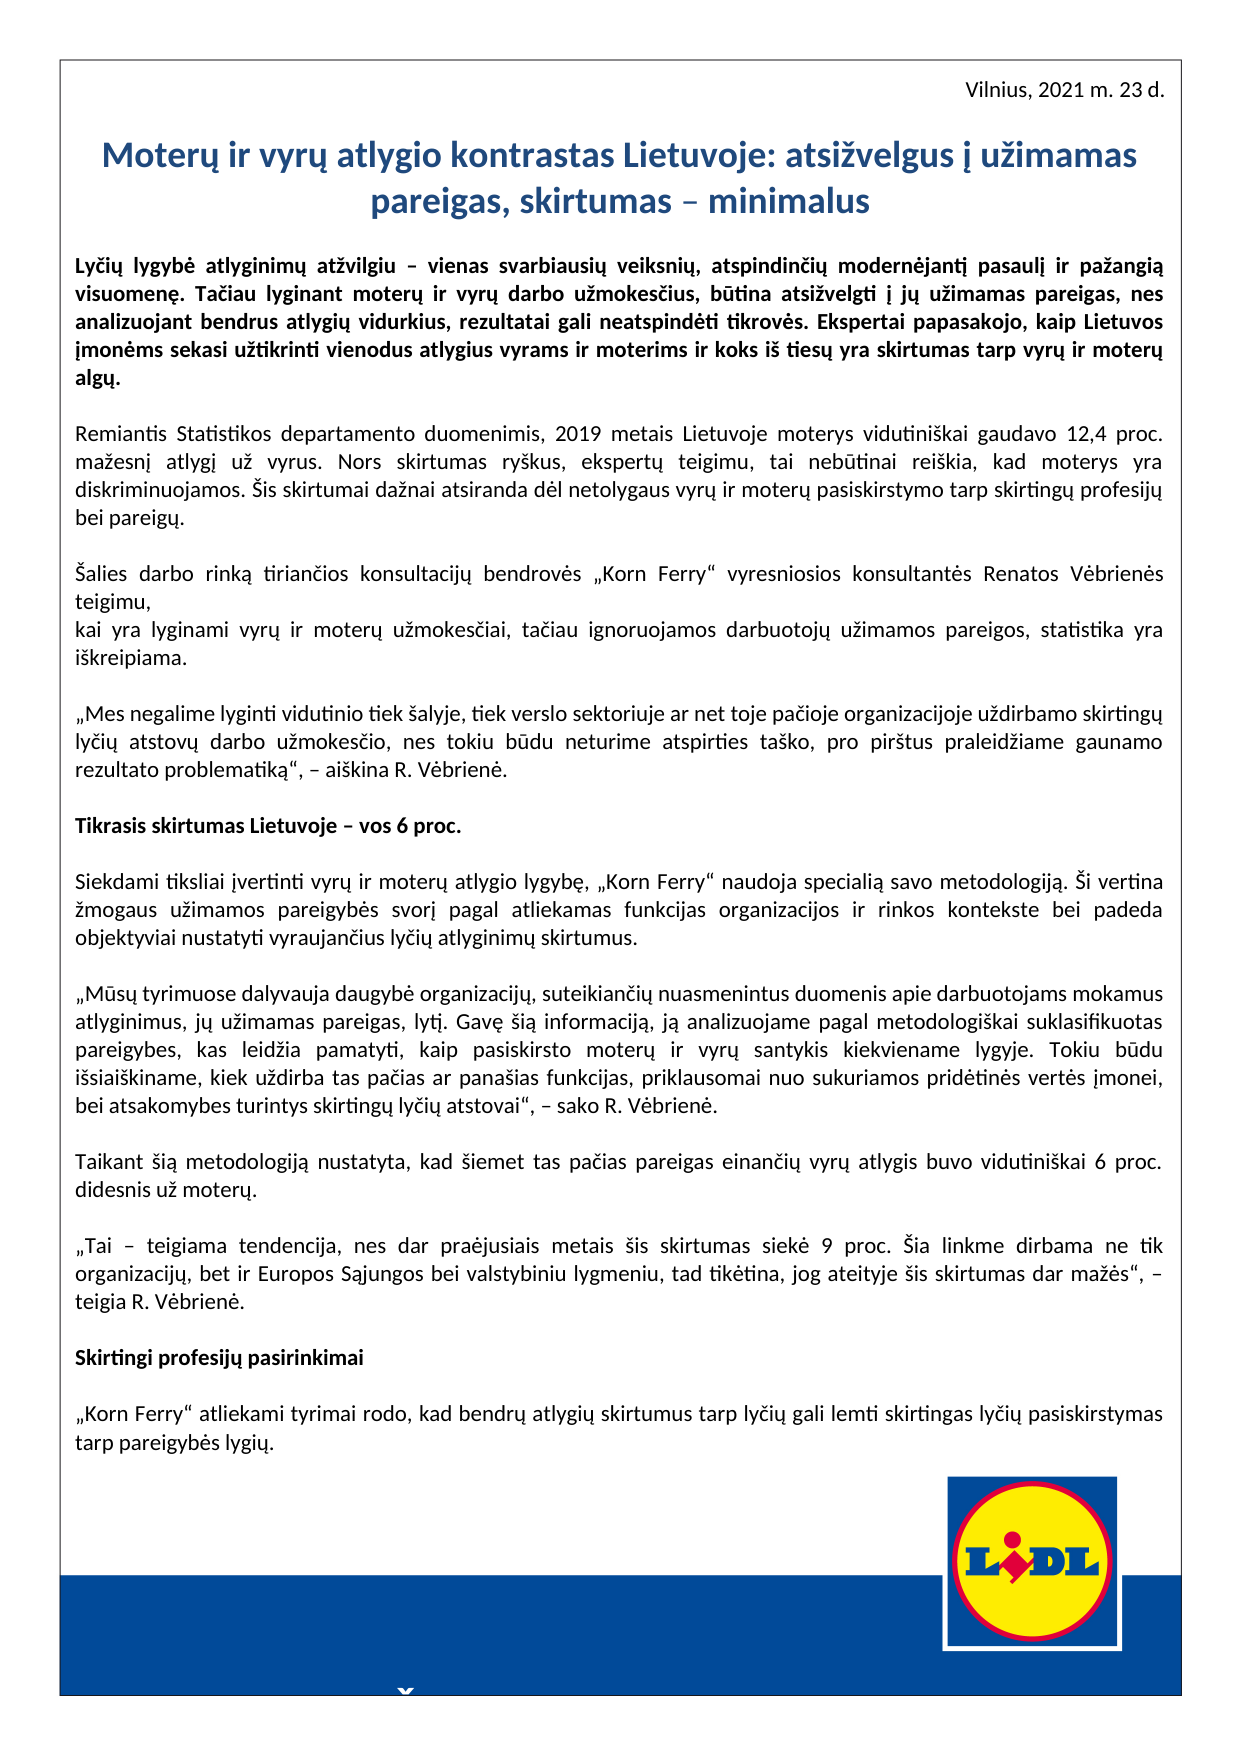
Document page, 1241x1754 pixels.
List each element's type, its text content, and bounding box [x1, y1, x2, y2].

picture [0, 0, 1241, 1754]
text „Tai – teigiama tendencija, nes dar praėjusiais metais šis skirtumas siekė 9 proc. Šia linkme dirbama ne tik organizacijų, bet ir Europos Sąjungos bei valstybiniu lygmeniu, tad tikėtina, jog ateityje šis skirtumas dar mažės“, – teigia R. Vėbrienė. [75, 1231, 1165, 1316]
text „Mūsų tyrimuose dalyvauja daugybė organizacijų, suteikiančių nuasmenintus duomenis apie darbuotojams mokamus atlyginimus, jų užimamas pareigas, lytį. Gavę šią informaciją, ją analizuojame pagal metodologiškai suklasifikuotas pareigybes, kas leidžia pamatyti, kaip pasiskirsto moterų ir vyrų santykis kiekviename lygyje. Tokiu būdu išsiaiškiname, kiek uždirba tas pačias ar panašias funkcijas, priklausomai nuo sukuriamos pridėtinės vertės įmonei, bei atsakomybes turintys skirtingų lyčių atstovai“, – sako R. Vėbrienė. [75, 979, 1165, 1119]
text Moterų ir vyrų atlygio kontrastas Lietuvoje: atsižvelgus į užimamas pareigas, skirtumas – minimalus [75, 131, 1165, 223]
text Vilnius, 2021 m. 23 d. [75, 75, 1165, 103]
text „Korn Ferry“ atliekami tyrimai rodo, kad bendrų atlygių skirtumus tarp lyčių gali lemti skirtingas lyčių pasiskirstymas tarp pareigybės lygių. [75, 1399, 1165, 1456]
text Šalies darbo rinką tiriančios konsultacijų bendrovės „Korn Ferry“ vyresniosios konsultantės Renatos Vėbrienės teigimu, [75, 559, 1165, 615]
text Remiantis Statistikos departamento duomenimis, 2019 metais Lietuvoje moterys vidutiniškai gaudavo 12,4 proc. mažesnį atlygį už vyrus. Nors skirtumas ryškus, ekspertų teigimu, tai nebūtinai reiškia, kad moterys yra diskriminuojamos. Šis skirtumai dažnai atsiranda dėl netolygaus vyrų ir moterų pasiskirstymo tarp skirtingų profesijų bei pareigų. [75, 419, 1165, 531]
text kai yra lyginami vyrų ir moterų užmokesčiai, tačiau ignoruojamos darbuotojų užimamos pareigos, statistika yra iškreipiama. [75, 615, 1165, 671]
text Tikrasis skirtumas Lietuvoje – vos 6 proc. [75, 811, 1165, 839]
text Lyčių lygybė atlyginimų atžvilgiu – vienas svarbiausių veiksnių, atspindinčių modernėjantį pasaulį ir pažangią visuomenę. Tačiau lyginant moterų ir vyrų darbo užmokesčius, būtina atsižvelgti į jų užimamas pareigas, nes analizuojant bendrus atlygių vidurkius, rezultatai gali neatspindėti tikrovės. Ekspertai papasakojo, kaip Lietuvos įmonėms sekasi užtikrinti vienodus atlygius vyrams ir moterims ir koks iš tiesų yra skirtumas tarp vyrų ir moterų algų. [75, 251, 1165, 391]
text Skirtingi profesijų pasirinkimai [75, 1343, 1165, 1372]
text „Mes negalime lyginti vidutinio tiek šalyje, tiek verslo sektoriuje ar net toje pačioje organizacijoje uždirbamo skirtingų lyčių atstovų darbo užmokesčio, nes tokiu būdu neturime atspirties taško, pro pirštus praleidžiame gaunamo rezultato problematiką“, – aiškina R. Vėbrienė. [75, 699, 1165, 783]
text Siekdami tiksliai įvertinti vyrų ir moterų atlygio lygybę, „Korn Ferry“ naudoja specialią savo metodologiją. Ši vertina žmogaus užimamos pareigybės svorį pagal atliekamas funkcijas organizacijos ir rinkos kontekste bei padeda objektyviai nustatyti vyraujančius lyčių atlyginimų skirtumus. [75, 867, 1165, 951]
text Taikant šią metodologiją nustatyta, kad šiemet tas pačias pareigas einančių vyrų atlygis buvo vidutiniškai 6 proc. didesnis už moterų. [75, 1147, 1165, 1203]
